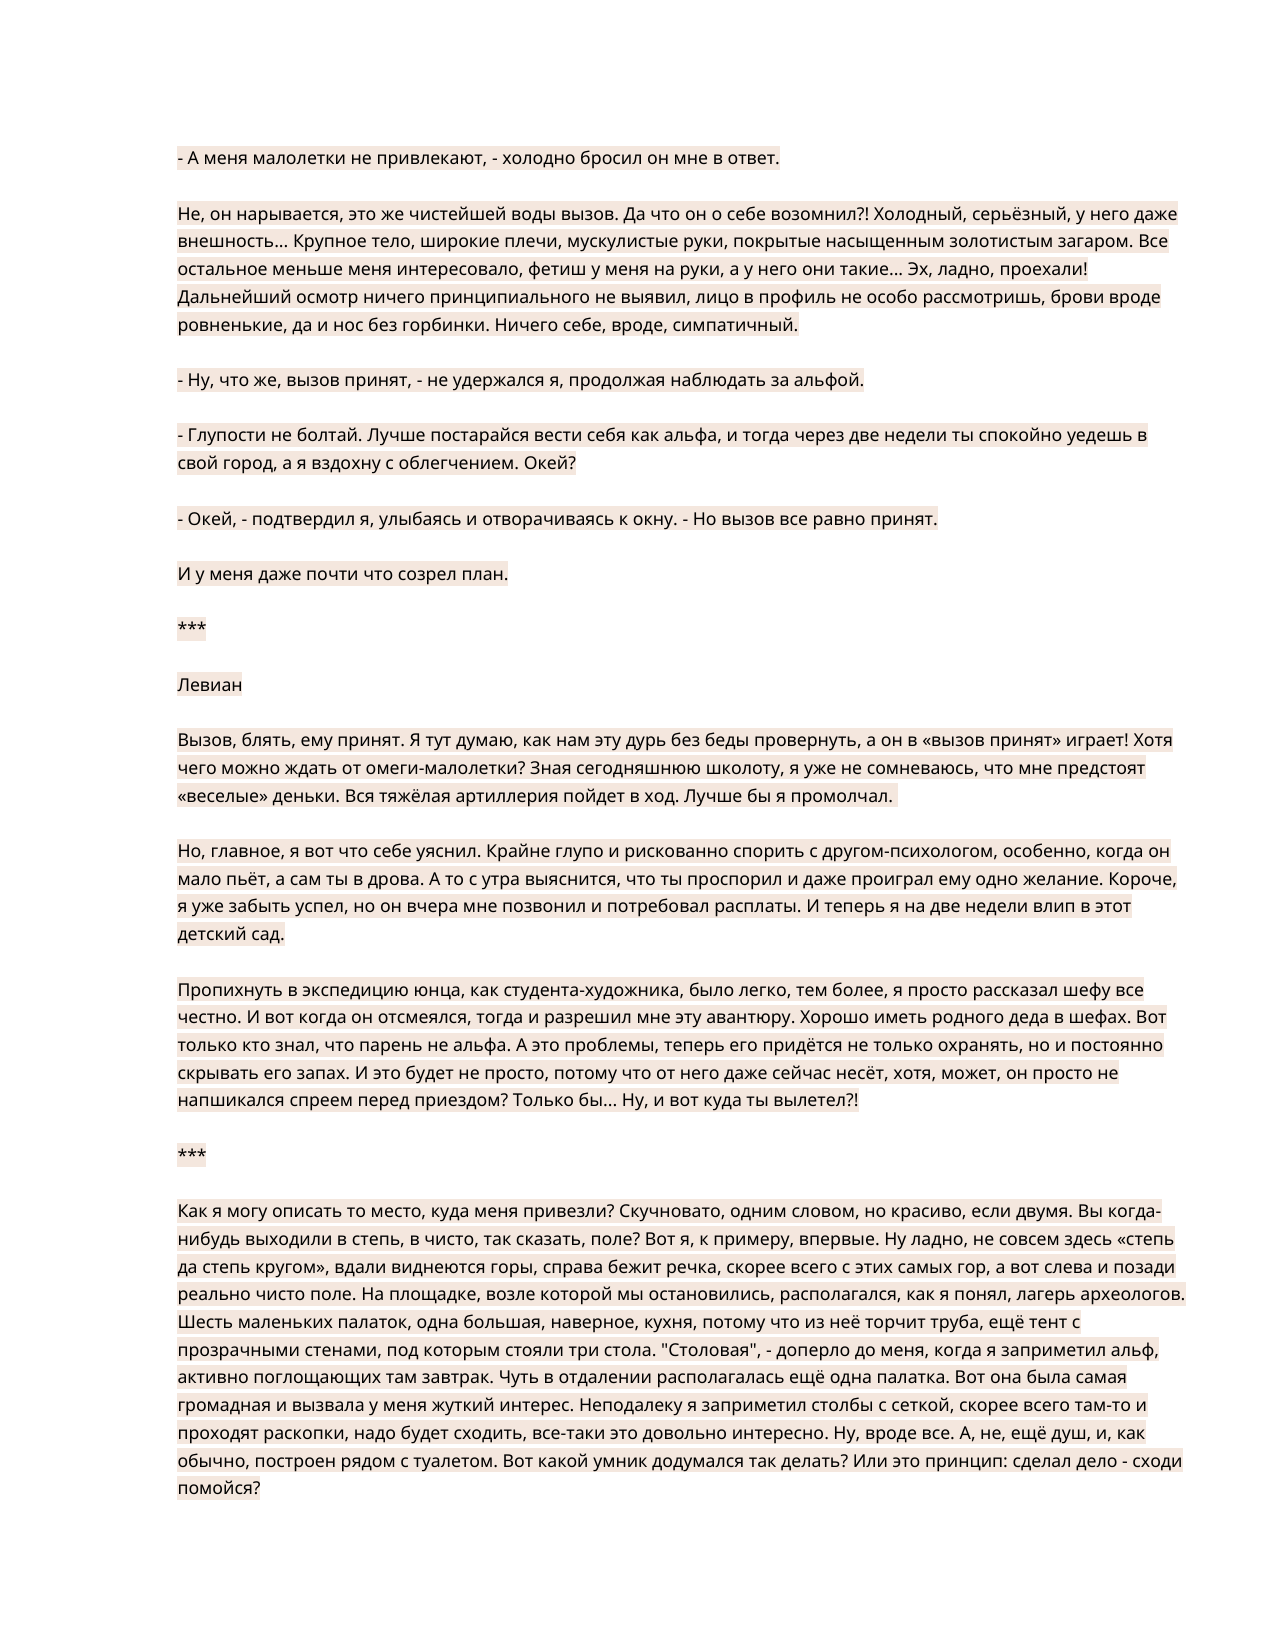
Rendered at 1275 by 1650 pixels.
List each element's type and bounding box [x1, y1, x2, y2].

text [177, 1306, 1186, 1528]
text [177, 118, 1186, 1282]
